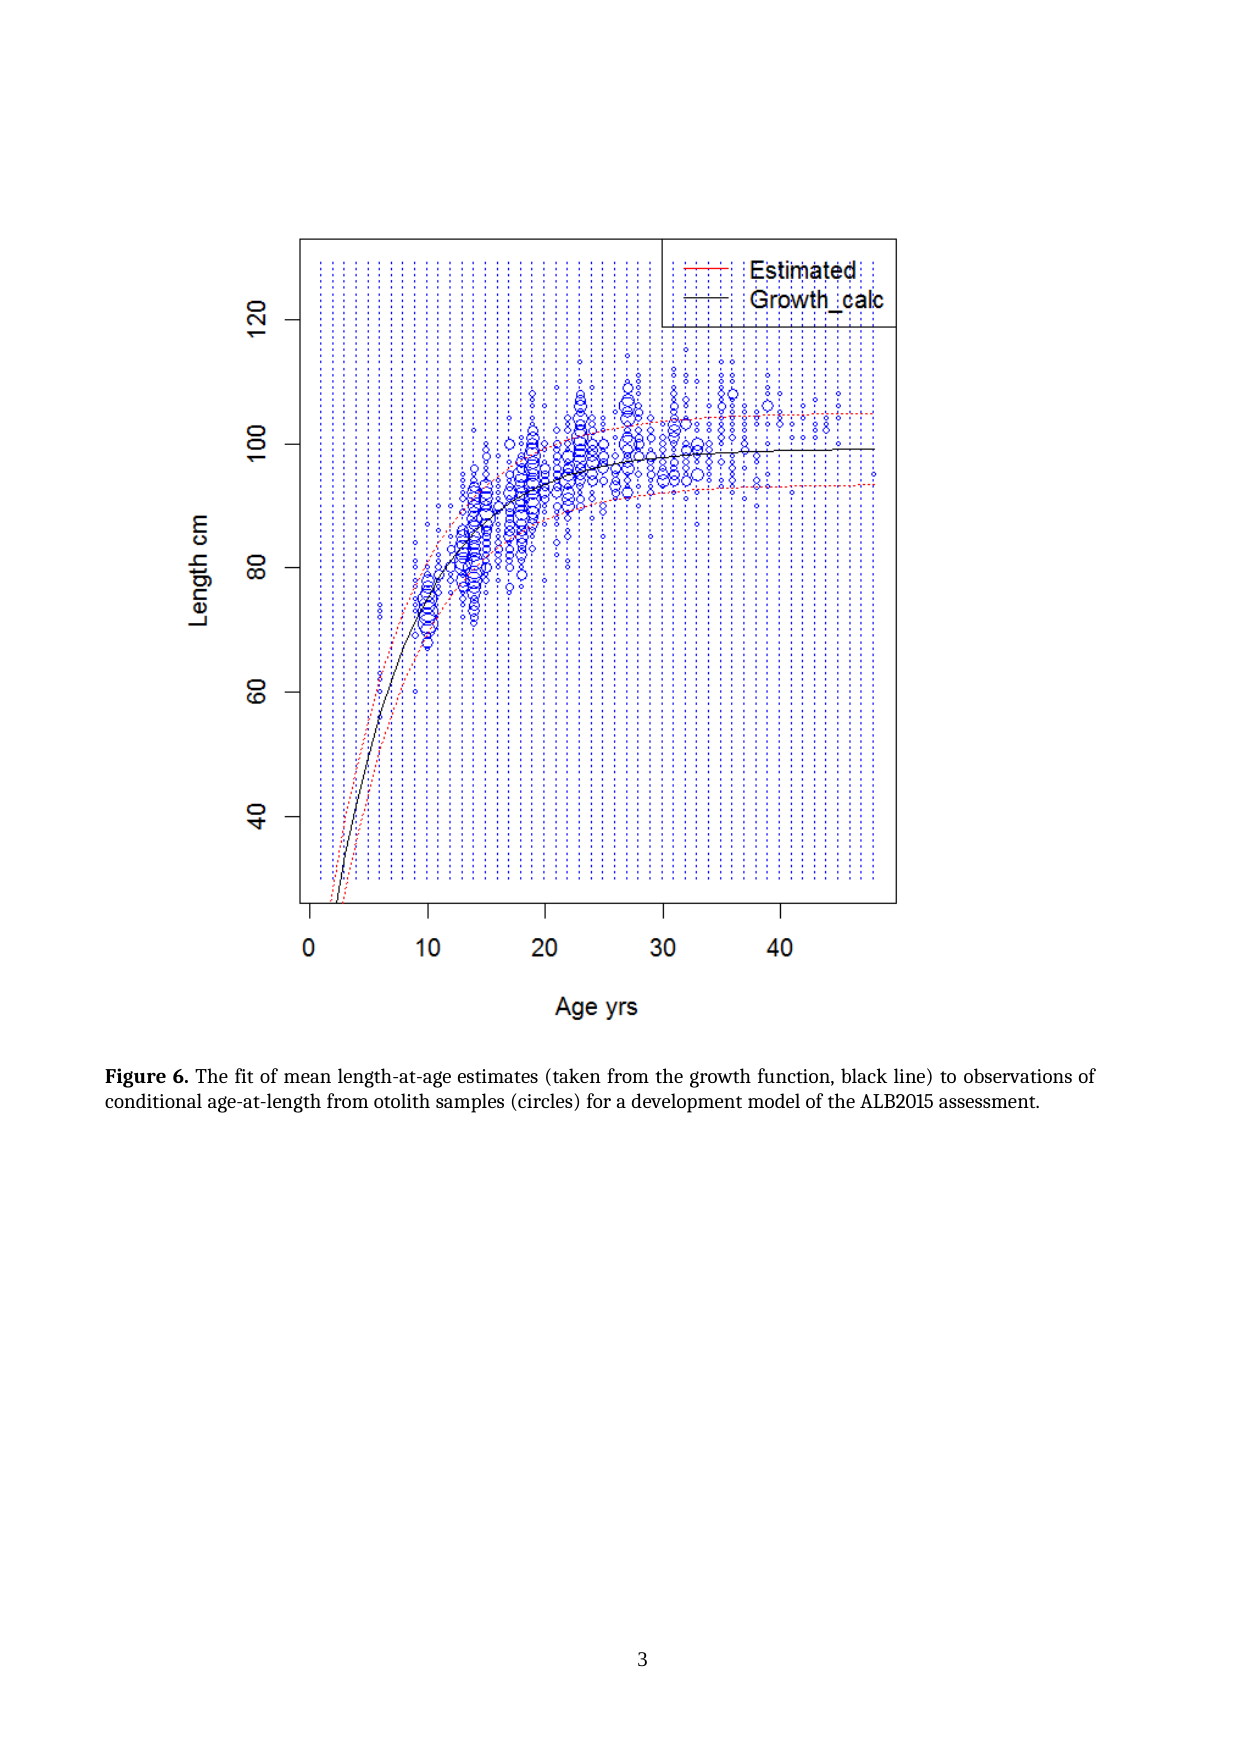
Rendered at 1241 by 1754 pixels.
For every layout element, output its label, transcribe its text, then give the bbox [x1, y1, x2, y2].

text Figure 6. The fit of mean length-at-age estimates (taken from the growth function, black line) to observations of conditional age-at-length from otolith samples (circles) for a development model of the ALB2015 assessment. [105, 1064, 1140, 1113]
picture [180, 120, 958, 1053]
